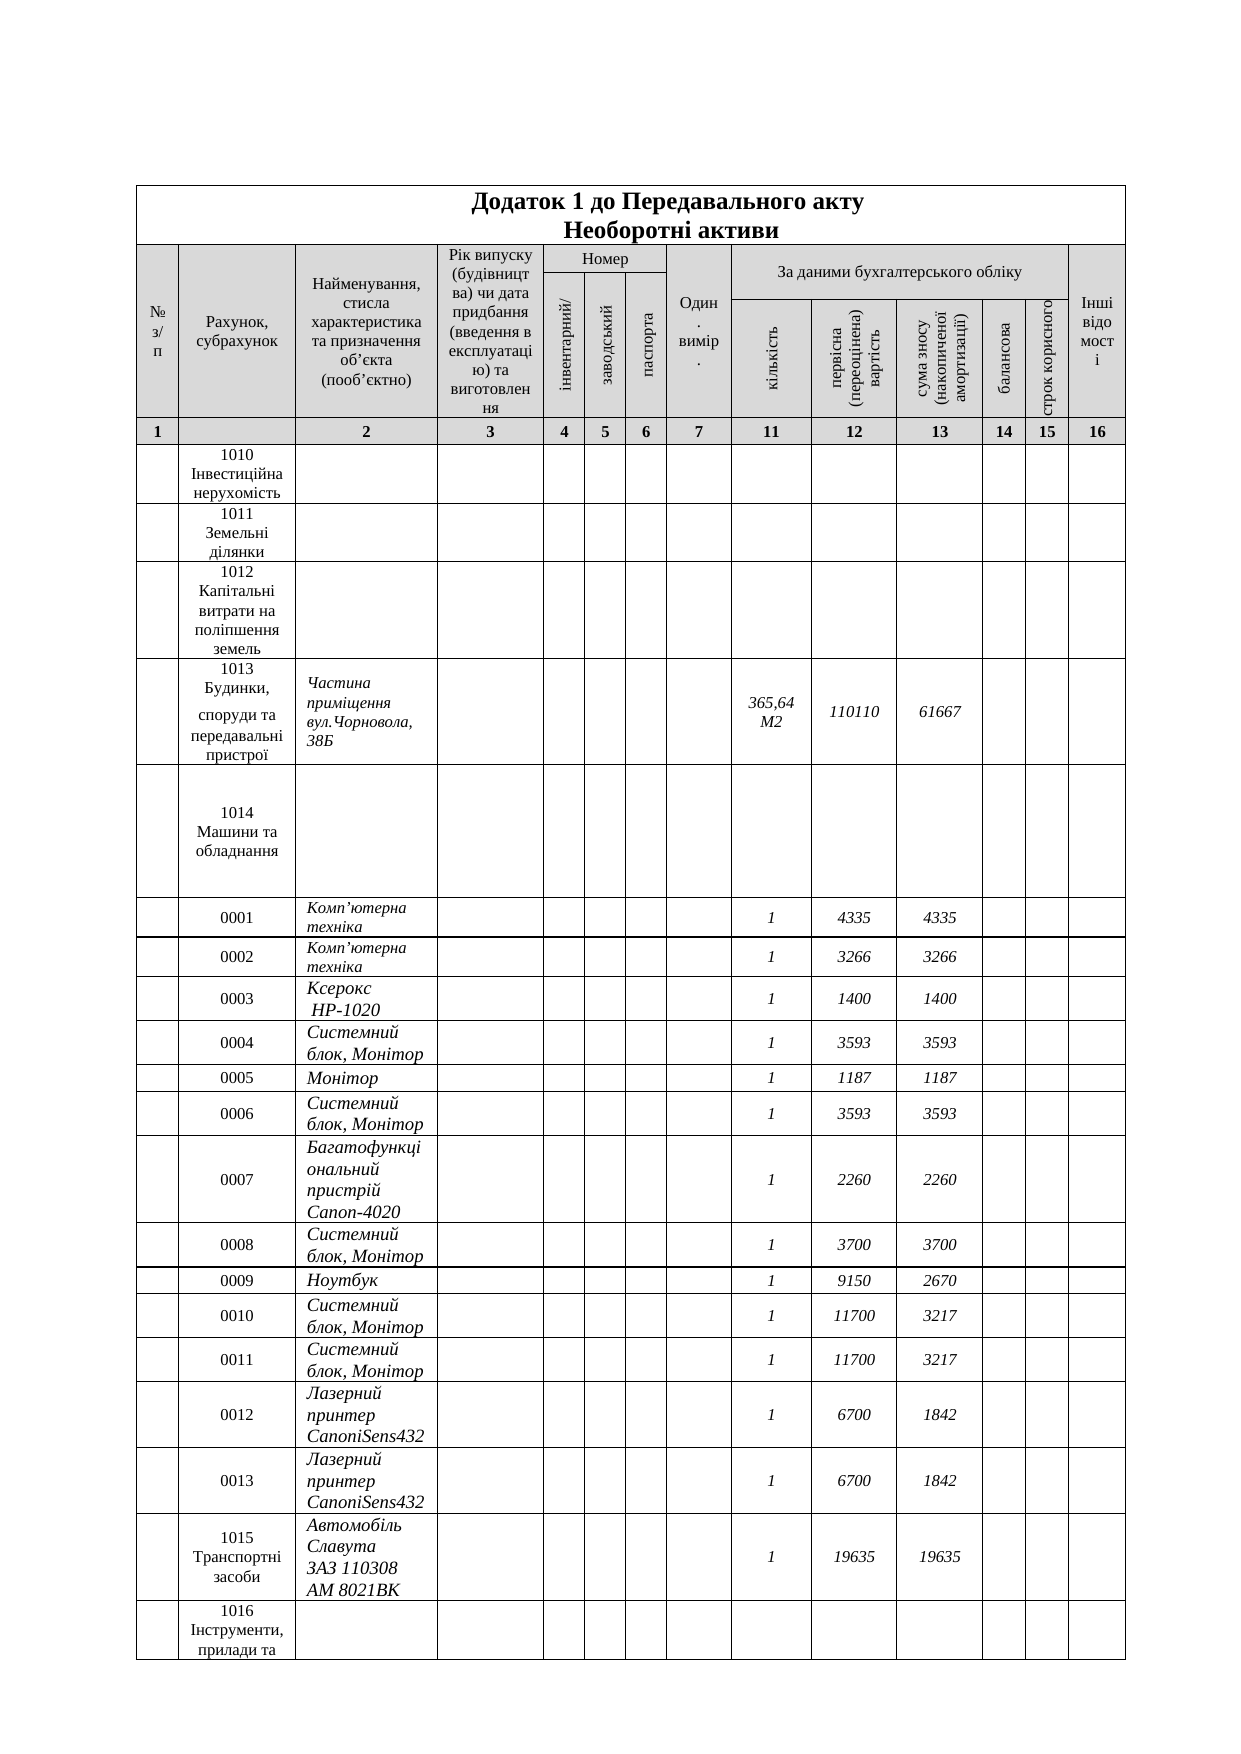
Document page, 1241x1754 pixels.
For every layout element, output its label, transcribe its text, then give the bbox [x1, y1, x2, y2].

table_cell [179, 418, 295, 444]
table_cell [626, 1514, 666, 1600]
table_cell [1026, 1514, 1068, 1600]
table_cell [585, 1601, 625, 1658]
table_cell [438, 445, 543, 502]
table_cell 2260 [812, 1136, 896, 1222]
table_cell [544, 1136, 584, 1222]
table_cell [667, 1021, 731, 1064]
table_cell [983, 1092, 1025, 1135]
table_cell 3 [438, 418, 543, 444]
table_cell [983, 445, 1025, 502]
table_cell [1026, 562, 1068, 658]
table_cell [812, 562, 896, 658]
table_cell [585, 938, 625, 976]
table_cell [438, 1092, 543, 1135]
table_cell [544, 1065, 584, 1091]
table_cell 0009 [179, 1268, 295, 1293]
table_cell 0006 [179, 1092, 295, 1135]
table_cell [812, 504, 896, 561]
table_cell [1026, 1021, 1068, 1064]
table_cell Один. вимір. [667, 245, 731, 417]
table_cell 13 [897, 418, 982, 444]
table_cell 1 [137, 418, 178, 444]
table_cell 0010 [179, 1294, 295, 1337]
table_cell [1069, 1382, 1125, 1447]
table_cell [1026, 1092, 1068, 1135]
table_cell [585, 977, 625, 1020]
table_cell [667, 1382, 731, 1447]
table_cell 0004 [179, 1021, 295, 1064]
table_cell [667, 504, 731, 561]
table_cell [983, 1223, 1025, 1266]
table_cell [438, 504, 543, 561]
table_cell 1 [732, 1136, 811, 1222]
table_cell [667, 1136, 731, 1222]
table_cell [137, 1382, 178, 1447]
table_cell 1 [732, 1065, 811, 1091]
table_cell Номер [544, 245, 666, 272]
table_cell [585, 659, 625, 764]
table_cell [585, 1382, 625, 1447]
table_cell [438, 562, 543, 658]
table_cell 0008 [179, 1223, 295, 1266]
table_cell [667, 1268, 731, 1293]
table_cell 1 [732, 977, 811, 1020]
table_cell [983, 765, 1025, 897]
table_cell 1 [732, 1092, 811, 1135]
table_cell [544, 1268, 584, 1293]
table_cell 2670 [897, 1268, 982, 1293]
table_cell [626, 1092, 666, 1135]
table_cell 12 [812, 418, 896, 444]
table_cell 1 [732, 1514, 811, 1600]
table_cell 61667 [897, 659, 982, 764]
table_cell 1 [732, 1268, 811, 1293]
table_cell 6700 [812, 1382, 896, 1447]
table_cell 3700 [897, 1223, 982, 1266]
table_cell [1026, 1065, 1068, 1091]
table_cell [667, 977, 731, 1020]
table_cell [438, 1338, 543, 1381]
table_cell 110110 [812, 659, 896, 764]
table_cell [1069, 504, 1125, 561]
table_cell [626, 1268, 666, 1293]
table_cell [667, 938, 731, 976]
table_cell 16 [1069, 418, 1125, 444]
table_cell [544, 977, 584, 1020]
table_cell Комп’ютерна техніка [296, 898, 437, 936]
table_cell [137, 659, 178, 764]
table_cell [1026, 1136, 1068, 1222]
table_cell [296, 562, 437, 658]
table_cell 2260 [897, 1136, 982, 1222]
table_cell [544, 562, 584, 658]
table_cell [438, 659, 543, 764]
table_cell [1069, 1223, 1125, 1266]
table_cell [983, 898, 1025, 936]
table_cell [983, 977, 1025, 1020]
table_cell 1012 Капітальні витрати на поліпшення земель [179, 562, 295, 658]
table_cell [179, 1601, 295, 1658]
table_cell [1026, 1294, 1068, 1337]
table_cell 1 [732, 1021, 811, 1064]
table_cell [626, 1021, 666, 1064]
table_cell [626, 977, 666, 1020]
table_cell [137, 1338, 178, 1381]
table_cell [732, 504, 811, 561]
table_cell [137, 445, 178, 502]
table_cell [1026, 1448, 1068, 1513]
table_cell [585, 1268, 625, 1293]
table_cell [897, 562, 982, 658]
table_cell [1069, 1065, 1125, 1091]
table_cell [732, 1601, 811, 1658]
table_cell Частина приміщення вул.Чорновола, 38Б [296, 659, 437, 764]
table_cell Системний блок, Монітор [296, 1021, 437, 1064]
table_cell [544, 765, 584, 897]
table_cell Системний блок, Монітор [296, 1294, 437, 1337]
table_cell заводський [585, 273, 625, 417]
table_cell Автомобіль Славута ЗАЗ 110308 АМ 8021ВК [296, 1514, 437, 1600]
table_cell [1026, 1338, 1068, 1381]
table_cell 1015 Транспортні засоби [179, 1514, 295, 1600]
table_cell [438, 1065, 543, 1091]
table_cell [1069, 1268, 1125, 1293]
table_cell [626, 1136, 666, 1222]
table_cell 15 [1026, 418, 1068, 444]
table_cell [667, 1092, 731, 1135]
table_cell [1026, 445, 1068, 502]
table_cell [544, 1338, 584, 1381]
table_cell 3593 [812, 1021, 896, 1064]
table_cell [812, 1601, 896, 1658]
table_cell [1069, 1448, 1125, 1513]
table_cell [137, 562, 178, 658]
table_cell [544, 1092, 584, 1135]
table_cell [544, 898, 584, 936]
table_cell [585, 1065, 625, 1091]
table_cell [626, 1338, 666, 1381]
table_cell 0001 [179, 898, 295, 936]
table_cell [544, 1294, 584, 1337]
table_cell [983, 1294, 1025, 1337]
table_cell кількість [732, 300, 811, 417]
table_cell 3593 [897, 1092, 982, 1135]
table_header Додаток 1 до Передавального акту Необоротні активи [137, 186, 1125, 244]
table_cell [585, 445, 625, 502]
table_cell 11700 [812, 1294, 896, 1337]
table_cell [1026, 898, 1068, 936]
table_cell 4335 [812, 898, 896, 936]
table_cell 1400 [812, 977, 896, 1020]
table_cell Рік випуску (будівництва) чи дата придбання (введення в експлуатацію) та виготовлення [438, 245, 543, 417]
table_cell [983, 659, 1025, 764]
table_cell [137, 1136, 178, 1222]
table_cell [667, 765, 731, 897]
table_cell [1026, 659, 1068, 764]
table_cell [1026, 977, 1068, 1020]
table_cell 1187 [897, 1065, 982, 1091]
table_cell [897, 445, 982, 502]
table_cell [137, 504, 178, 561]
table_cell 1400 [897, 977, 982, 1020]
table_cell [585, 504, 625, 561]
table_cell [137, 1448, 178, 1513]
table_cell [1069, 1514, 1125, 1600]
table_cell Ксерокс НР-1020 [296, 977, 437, 1020]
table_cell № з/п [137, 245, 178, 417]
table_cell [544, 1514, 584, 1600]
table_cell [544, 1448, 584, 1513]
table_cell 4 [544, 418, 584, 444]
table_cell [1026, 1382, 1068, 1447]
table_cell [544, 938, 584, 976]
table_cell 9150 [812, 1268, 896, 1293]
table_cell [626, 1294, 666, 1337]
table_cell Системний блок, Монітор [296, 1223, 437, 1266]
table_cell [1026, 1223, 1068, 1266]
table_cell [983, 1268, 1025, 1293]
table_cell [1069, 1338, 1125, 1381]
table_cell [626, 898, 666, 936]
table_cell строк корисного використання [1026, 300, 1068, 417]
table_cell 1187 [812, 1065, 896, 1091]
table_cell [667, 898, 731, 936]
table_cell 1 [732, 1382, 811, 1447]
table_cell 19635 [897, 1514, 982, 1600]
table_cell [897, 504, 982, 561]
table_cell [667, 1448, 731, 1513]
table_cell [983, 1021, 1025, 1064]
table_cell Найменування, стисла характеристика та призначення об’єкта (пооб’єктно) [296, 245, 437, 417]
table_cell [667, 562, 731, 658]
table_cell [1026, 1268, 1068, 1293]
table_cell [732, 445, 811, 502]
table_cell [667, 1294, 731, 1337]
table_cell [137, 1065, 178, 1091]
table_cell 1 [732, 1223, 811, 1266]
table_cell Системний блок, Монітор [296, 1092, 437, 1135]
table_cell [544, 1601, 584, 1658]
table_cell [812, 445, 896, 502]
table_cell [438, 1601, 543, 1658]
table_cell [626, 1065, 666, 1091]
table_cell [544, 1021, 584, 1064]
table_cell [585, 765, 625, 897]
table_cell [137, 1268, 178, 1293]
table_cell [983, 1136, 1025, 1222]
table_cell [438, 1382, 543, 1447]
table_cell [544, 445, 584, 502]
table_cell 3217 [897, 1338, 982, 1381]
table_cell [438, 938, 543, 976]
table_cell первісна (переоцінена) вартість [812, 300, 896, 417]
table_cell [137, 977, 178, 1020]
table_cell 1 [732, 1294, 811, 1337]
table_cell [983, 1065, 1025, 1091]
table_cell [137, 1601, 178, 1658]
table_cell [983, 1382, 1025, 1447]
table_cell [137, 1294, 178, 1337]
table_cell [983, 938, 1025, 976]
table_cell [626, 765, 666, 897]
table_cell 3266 [812, 938, 896, 976]
table_cell [983, 1338, 1025, 1381]
table_cell [1069, 898, 1125, 936]
table_cell 1 [732, 1448, 811, 1513]
table_cell [1069, 1601, 1125, 1658]
table_cell [1069, 1021, 1125, 1064]
table_cell [626, 445, 666, 502]
table_cell [1069, 445, 1125, 502]
table_cell 14 [983, 418, 1025, 444]
table_cell 1842 [897, 1448, 982, 1513]
table_cell [137, 938, 178, 976]
table_cell 0003 [179, 977, 295, 1020]
table_cell [296, 1601, 437, 1658]
table_cell 365,64 М2 [732, 659, 811, 764]
table_cell [1069, 765, 1125, 817]
table_cell балансова варітсь [983, 300, 1025, 417]
table_cell [137, 1514, 178, 1600]
table_cell [1069, 818, 1125, 871]
table_cell [585, 1448, 625, 1513]
table_cell 1 [732, 1338, 811, 1381]
table_cell 7 [667, 418, 731, 444]
table_cell [438, 1448, 543, 1513]
table_cell 11700 [812, 1338, 896, 1381]
table_cell [438, 977, 543, 1020]
table_cell Монітор [296, 1065, 437, 1091]
table_cell [585, 1136, 625, 1222]
table_cell Багатофункціональний пристрій Canon-4020 [296, 1136, 437, 1222]
table_cell [983, 504, 1025, 561]
table_cell [585, 898, 625, 936]
table_cell Рахунок, субрахунок [179, 245, 295, 417]
table_cell [296, 445, 437, 502]
table_cell [983, 1448, 1025, 1513]
table_cell 0005 [179, 1065, 295, 1091]
table_cell [983, 1601, 1025, 1658]
table_cell За даними бухгалтерського обліку [732, 245, 1068, 299]
table_cell 2 [296, 418, 437, 444]
table_cell 19635 [812, 1514, 896, 1600]
table_cell [667, 1514, 731, 1600]
table_cell [626, 562, 666, 658]
table_cell [667, 445, 731, 502]
table_cell 3266 [897, 938, 982, 976]
table_cell [667, 1601, 731, 1658]
table_cell [438, 765, 543, 897]
table_cell інвентарний/номенклатурний [544, 273, 584, 417]
table_cell [626, 1223, 666, 1266]
table_cell [438, 1294, 543, 1337]
table_cell [667, 1223, 731, 1266]
table_cell 3593 [897, 1021, 982, 1064]
table_cell [983, 1514, 1025, 1600]
table_cell 0011 [179, 1338, 295, 1381]
table_cell [438, 1223, 543, 1266]
table_cell [296, 765, 437, 897]
table_cell [438, 898, 543, 936]
table_cell паспорта [626, 273, 666, 417]
table_cell [137, 898, 178, 936]
table_cell Лазерний принтер CanoniSens432 [296, 1382, 437, 1447]
table_cell [626, 659, 666, 764]
table_cell 1013 Будинки, споруди та передавальні пристрої [179, 659, 295, 764]
table_cell [1026, 504, 1068, 561]
table_cell 1 [732, 898, 811, 936]
table_cell [1026, 765, 1068, 897]
table_cell [732, 562, 811, 658]
table_cell [544, 504, 584, 561]
table_cell [137, 1021, 178, 1064]
table_cell [544, 1382, 584, 1447]
table_cell [1069, 1294, 1125, 1337]
table_cell Лазерний принтер CanoniSens432 [296, 1448, 437, 1513]
table_cell Інші відомості [1069, 245, 1125, 417]
table_cell [438, 1136, 543, 1222]
table_cell 6700 [812, 1448, 896, 1513]
table_cell 1014 Машини та обладнання [179, 765, 295, 897]
table_cell [667, 659, 731, 764]
table_cell [137, 1223, 178, 1266]
table_cell [1069, 1136, 1125, 1222]
table_cell [585, 1092, 625, 1135]
table_cell 1010 Інвестиційна нерухомість [179, 445, 295, 502]
table_cell [1069, 871, 1125, 897]
table_cell [1069, 562, 1125, 658]
table_cell [667, 1338, 731, 1381]
table_cell [544, 1223, 584, 1266]
table_cell [626, 504, 666, 561]
table_cell [438, 1268, 543, 1293]
table_cell [897, 1601, 982, 1658]
table_cell 0007 [179, 1136, 295, 1222]
table_cell 0013 [179, 1448, 295, 1513]
table_cell 1 [732, 938, 811, 976]
table_cell Комп’ютерна техніка [296, 938, 437, 976]
table_cell [544, 659, 584, 764]
table_cell 1011 Земельні ділянки [179, 504, 295, 561]
table_cell [585, 562, 625, 658]
table_cell [585, 1021, 625, 1064]
table_cell [1026, 1601, 1068, 1658]
table_cell [296, 504, 437, 561]
table_cell Ноутбук [296, 1268, 437, 1293]
table_cell [1069, 659, 1125, 764]
table_cell [897, 765, 982, 897]
table_cell [732, 765, 811, 897]
table_cell 4335 [897, 898, 982, 936]
table_cell 6 [626, 418, 666, 444]
table_cell [983, 562, 1025, 658]
table_cell [1069, 938, 1125, 976]
table_cell [626, 1448, 666, 1513]
table_cell [1026, 938, 1068, 976]
table_cell [667, 1065, 731, 1091]
table_cell 1842 [897, 1382, 982, 1447]
table_cell 3700 [812, 1223, 896, 1266]
table_cell Системний блок, Монітор [296, 1338, 437, 1381]
table_cell [438, 1514, 543, 1600]
table_cell 3217 [897, 1294, 982, 1337]
table_cell сума зносу (накопиченої амортизації) [897, 300, 982, 417]
table_cell [1069, 1092, 1125, 1135]
table_cell 5 [585, 418, 625, 444]
table_cell 3593 [812, 1092, 896, 1135]
table_cell [438, 1021, 543, 1064]
table_cell 0012 [179, 1382, 295, 1447]
table_cell [137, 1092, 178, 1135]
table_cell [585, 1223, 625, 1266]
table_cell [626, 1601, 666, 1658]
table_cell [585, 1294, 625, 1337]
table_cell [812, 765, 896, 897]
table_cell [585, 1338, 625, 1381]
table_cell [626, 938, 666, 976]
table_cell [137, 765, 178, 897]
table_cell [585, 1514, 625, 1600]
table_cell 0002 [179, 938, 295, 976]
table_cell [626, 1382, 666, 1447]
table_cell 11 [732, 418, 811, 444]
table_cell [1069, 977, 1125, 1020]
